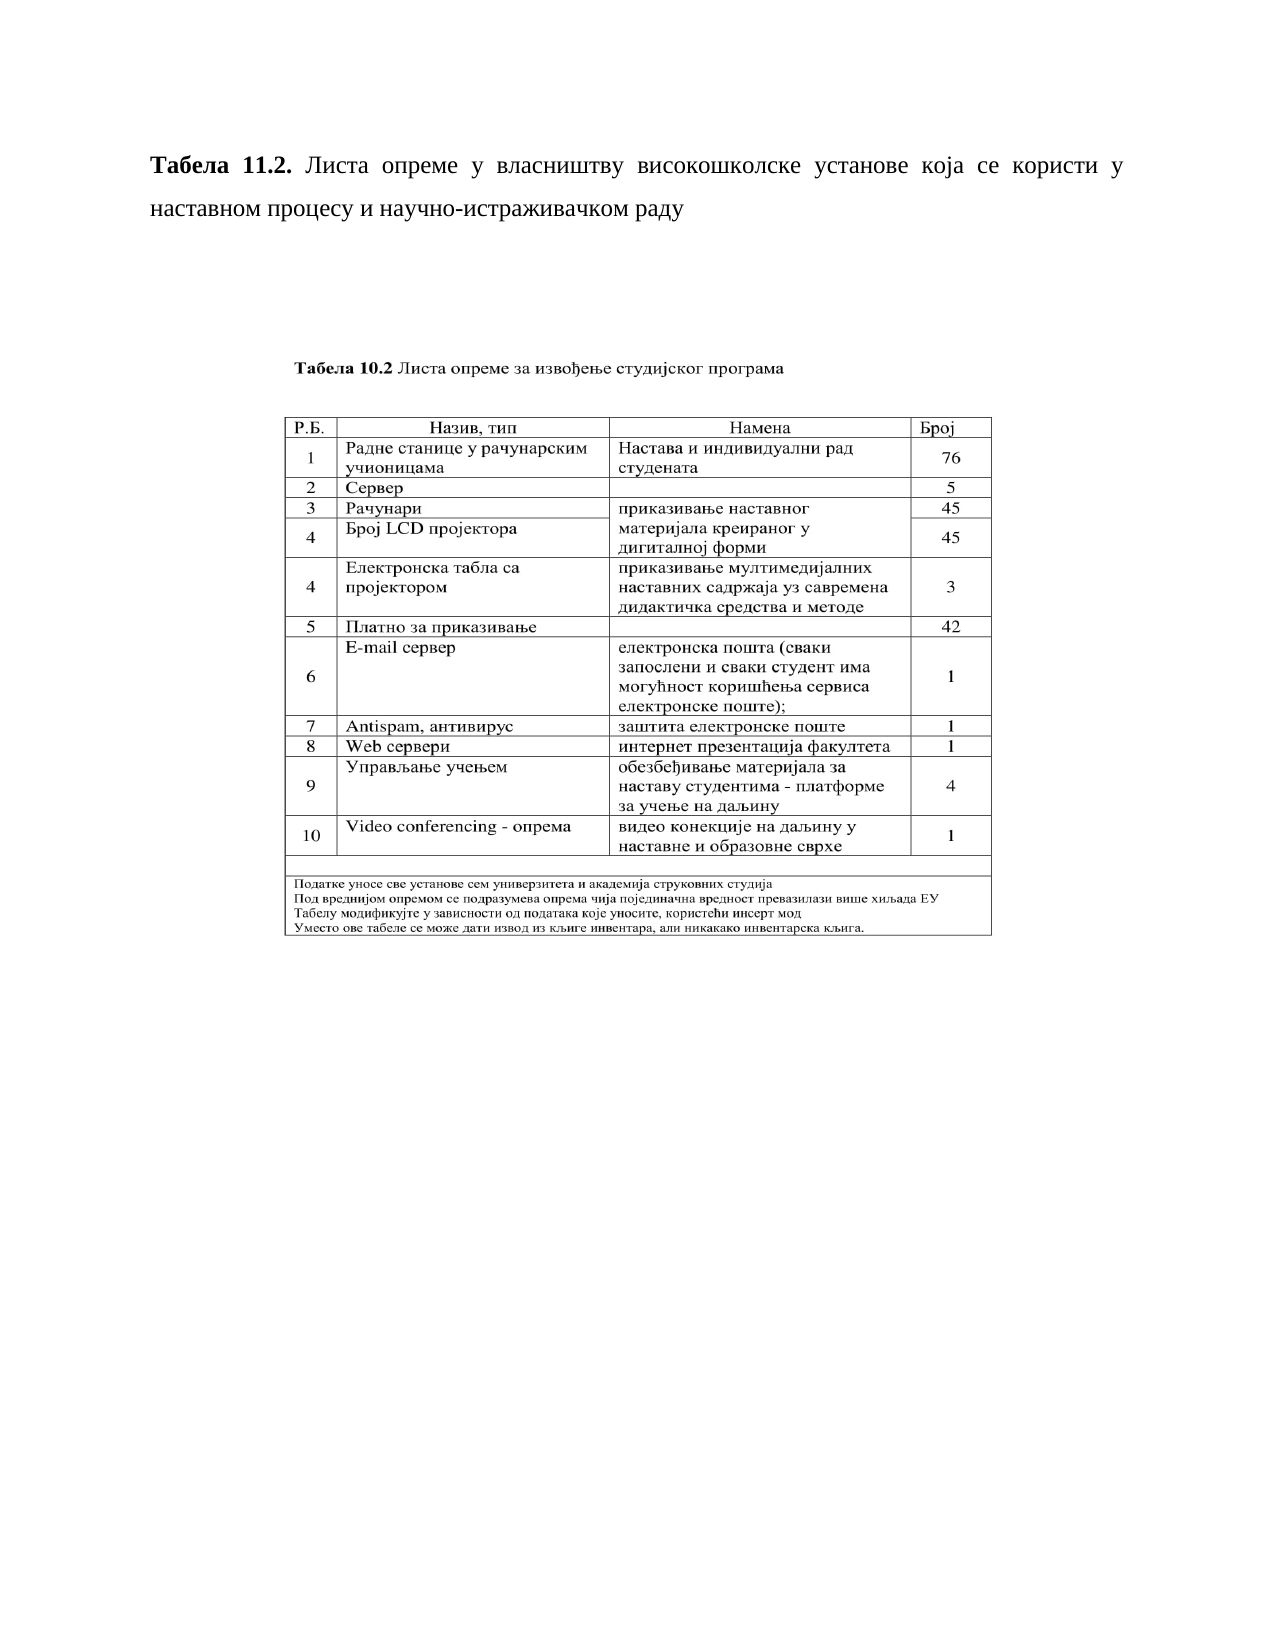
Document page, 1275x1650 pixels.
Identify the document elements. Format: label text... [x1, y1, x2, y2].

picture [150, 257, 1125, 1379]
text Табела 11.2. Листа опреме у власништву високошколске установе која се користи у наставном процесу и научно-истраживачком раду [150, 150, 1125, 222]
